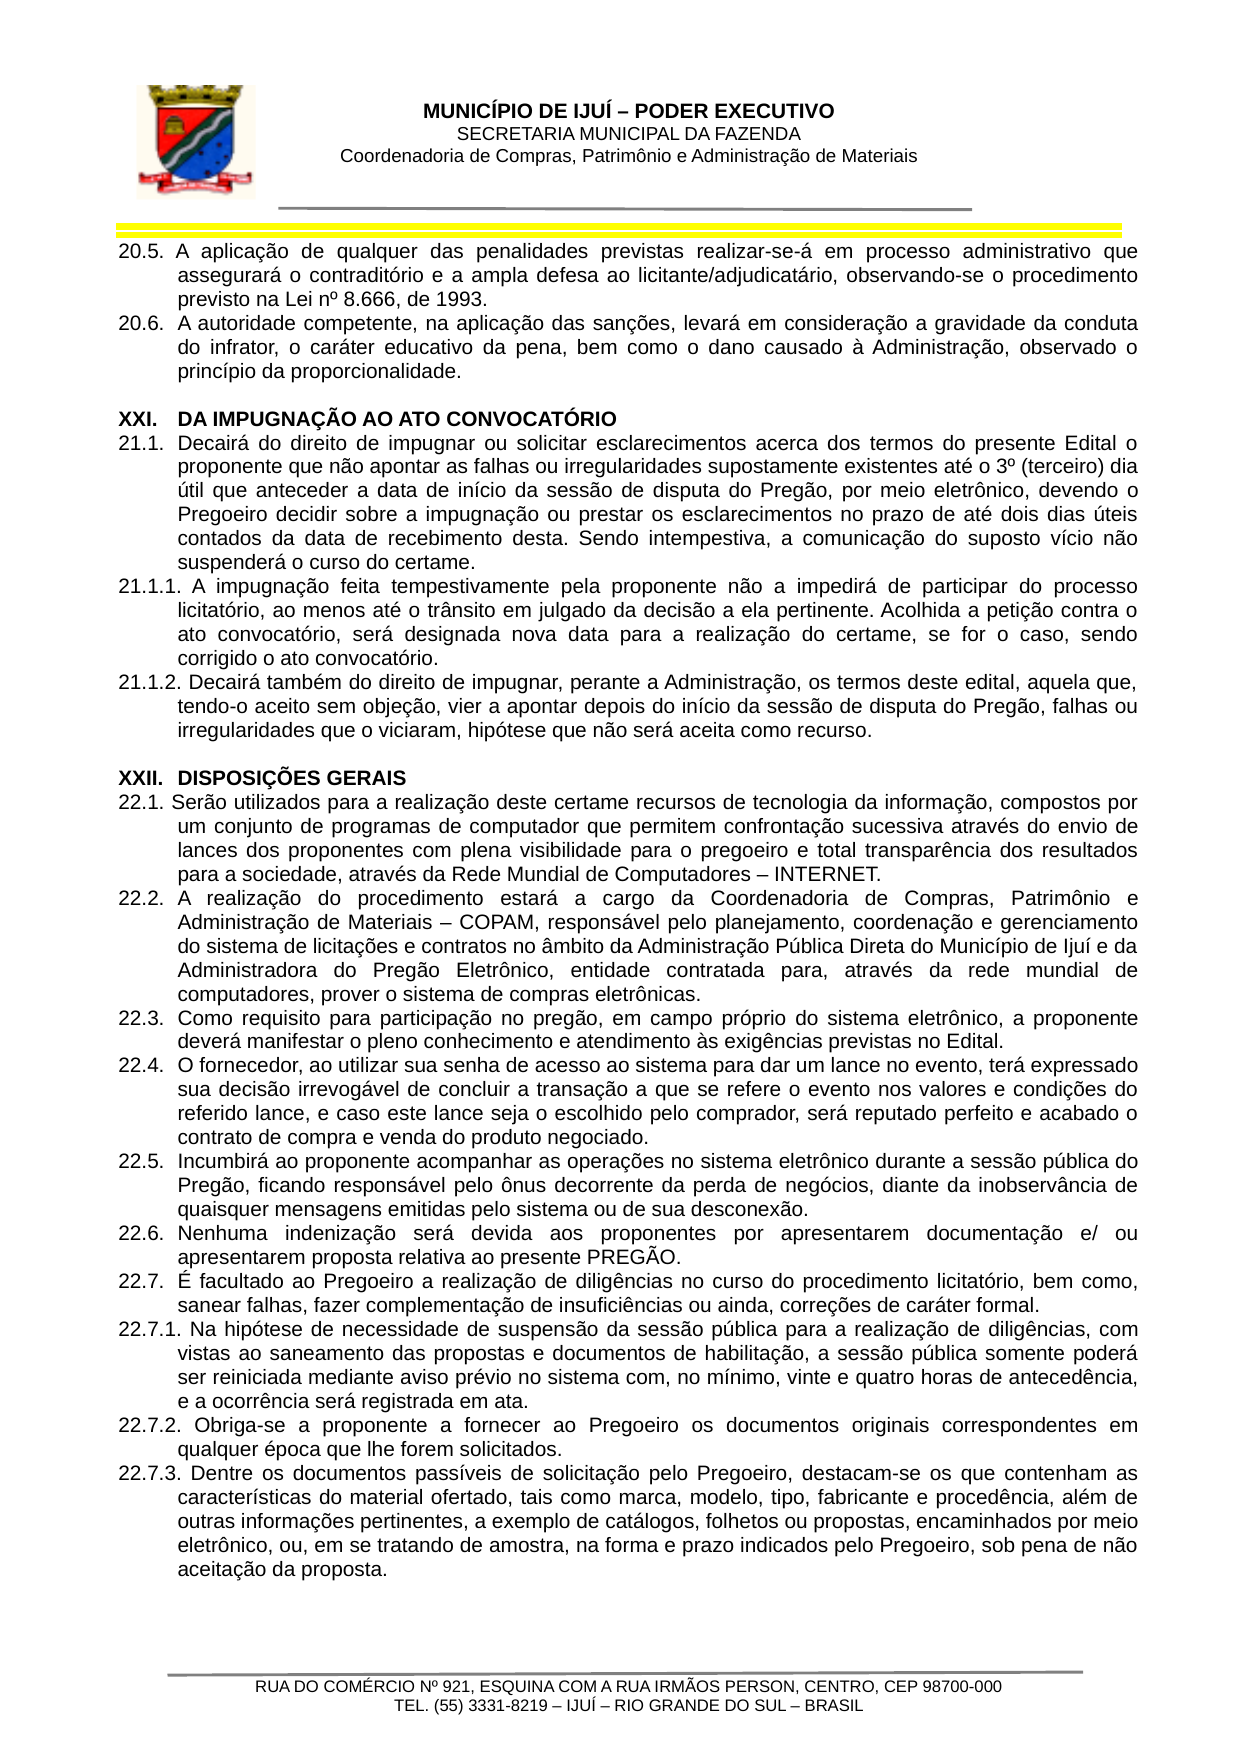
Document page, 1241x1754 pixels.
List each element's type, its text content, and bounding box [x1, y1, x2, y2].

text 22.7.3. Dentre os documentos passíveis de solicitação pelo Pregoeiro, destacam-se os que contenham as características do material ofertado, tais como marca, modelo, tipo, fabricante e procedência, além de outras informações pertinentes, a exemplo de catálogos, folhetos ou propostas, encaminhados por meio eletrônico, ou, em se tratando de amostra, na forma e prazo indicados pelo Pregoeiro, sob pena de não aceitação da proposta. [118, 1461, 1139, 1580]
text 21.1.2. Decairá também do direito de impugnar, perante a Administração, os termos deste edital, aquela que, tendo-o aceito sem objeção, vier a apontar depois do início da sessão de disputa do Pregão, falhas ou irregularidades que o viciaram, hipótese que não será aceita como recurso. [118, 670, 1139, 742]
text 21.1.1. A impugnação feita tempestivamente pela proponente não a impedirá de participar do processo licitatório, ao menos até o trânsito em julgado da decisão a ela pertinente. Acolhida a petição contra o ato convocatório, será designada nova data para a realização do certame, se for o caso, sendo corrigido o ato convocatório. [118, 574, 1139, 670]
text 22.4. O fornecedor, ao utilizar sua senha de acesso ao sistema para dar um lance no evento, terá expressado sua decisão irrevogável de concluir a transação a que se refere o evento nos valores e condições do referido lance, e caso este lance seja o escolhido pelo comprador, será reputado perfeito e acabado o contrato de compra e venda do produto negociado. [118, 1053, 1139, 1149]
text 22.2. A realização do procedimento estará a cargo da Coordenadoria de Compras, Patrimônio e Administração de Materiais – COPAM, responsável pelo planejamento, coordenação e gerenciamento do sistema de licitações e contratos no âmbito da Administração Pública Direta do Município de Ijuí e da Administradora do Pregão Eletrônico, entidade contratada para, através da rede mundial de computadores, prover o sistema de compras eletrônicas. [118, 886, 1139, 1005]
text 22.6. Nenhuma indenização será devida aos proponentes por apresentarem documentação e/ ou apresentarem proposta relativa ao presente PREGÃO. [118, 1221, 1139, 1269]
text 22.5. Incumbirá ao proponente acompanhar as operações no sistema eletrônico durante a sessão pública do Pregão, ficando responsável pelo ônus decorrente da perda de negócios, diante da inobservância de quaisquer mensagens emitidas pelo sistema ou de sua desconexão. [118, 1149, 1139, 1221]
text 22.3. Como requisito para participação no pregão, em campo próprio do sistema eletrônico, a proponente deverá manifestar o pleno conhecimento e atendimento às exigências previstas no Edital. [118, 1005, 1139, 1053]
text 21.1. Decairá do direito de impugnar ou solicitar esclarecimentos acerca dos termos do presente Edital o proponente que não apontar as falhas ou irregularidades supostamente existentes até o 3º (terceiro) dia útil que anteceder a data de início da sessão de disputa do Pregão, por meio eletrônico, devendo o Pregoeiro decidir sobre a impugnação ou prestar os esclarecimentos no prazo de até dois dias úteis contados da data de recebimento desta. Sendo intempestiva, a comunicação do suposto vício não suspenderá o curso do certame. [118, 430, 1139, 574]
text XXII. DISPOSIÇÕES GERAIS [118, 766, 1139, 790]
picture [135, 85, 256, 202]
text 22.7. É facultado ao Pregoeiro a realização de diligências no curso do procedimento licitatório, bem como, sanear falhas, fazer complementação de insuficiências ou ainda, correções de caráter formal. [118, 1269, 1139, 1317]
text 20.6. A autoridade competente, na aplicação das sanções, levará em consideração a gravidade da conduta do infrator, o caráter educativo da pena, bem como o dano causado à Administração, observado o princípio da proporcionalidade. [118, 311, 1139, 382]
text 22.7.1. Na hipótese de necessidade de suspensão da sessão pública para a realização de diligências, com vistas ao saneamento das propostas e documentos de habilitação, a sessão pública somente poderá ser reiniciada mediante aviso prévio no sistema com, no mínimo, vinte e quatro horas de antecedência, e a ocorrência será registrada em ata. [118, 1317, 1139, 1413]
text 22.7.2. Obriga-se a proponente a fornecer ao Pregoeiro os documentos originais correspondentes em qualquer época que lhe forem solicitados. [118, 1413, 1139, 1461]
text 20.5. A aplicação de qualquer das penalidades previstas realizar-se-á em processo administrativo que assegurará o contraditório e a ampla defesa ao licitante/adjudicatário, observando-se o procedimento previsto na Lei nº 8.666, de 1993. [118, 239, 1139, 311]
text XXI. DA IMPUGNAÇÃO AO ATO CONVOCATÓRIO [118, 406, 1139, 430]
text 22.1. Serão utilizados para a realização deste certame recursos de tecnologia da informação, compostos por um conjunto de programas de computador que permitem confrontação sucessiva através do envio de lances dos proponentes com plena visibilidade para o pregoeiro e total transparência dos resultados para a sociedade, através da Rede Mundial de Computadores – INTERNET. [118, 790, 1139, 886]
